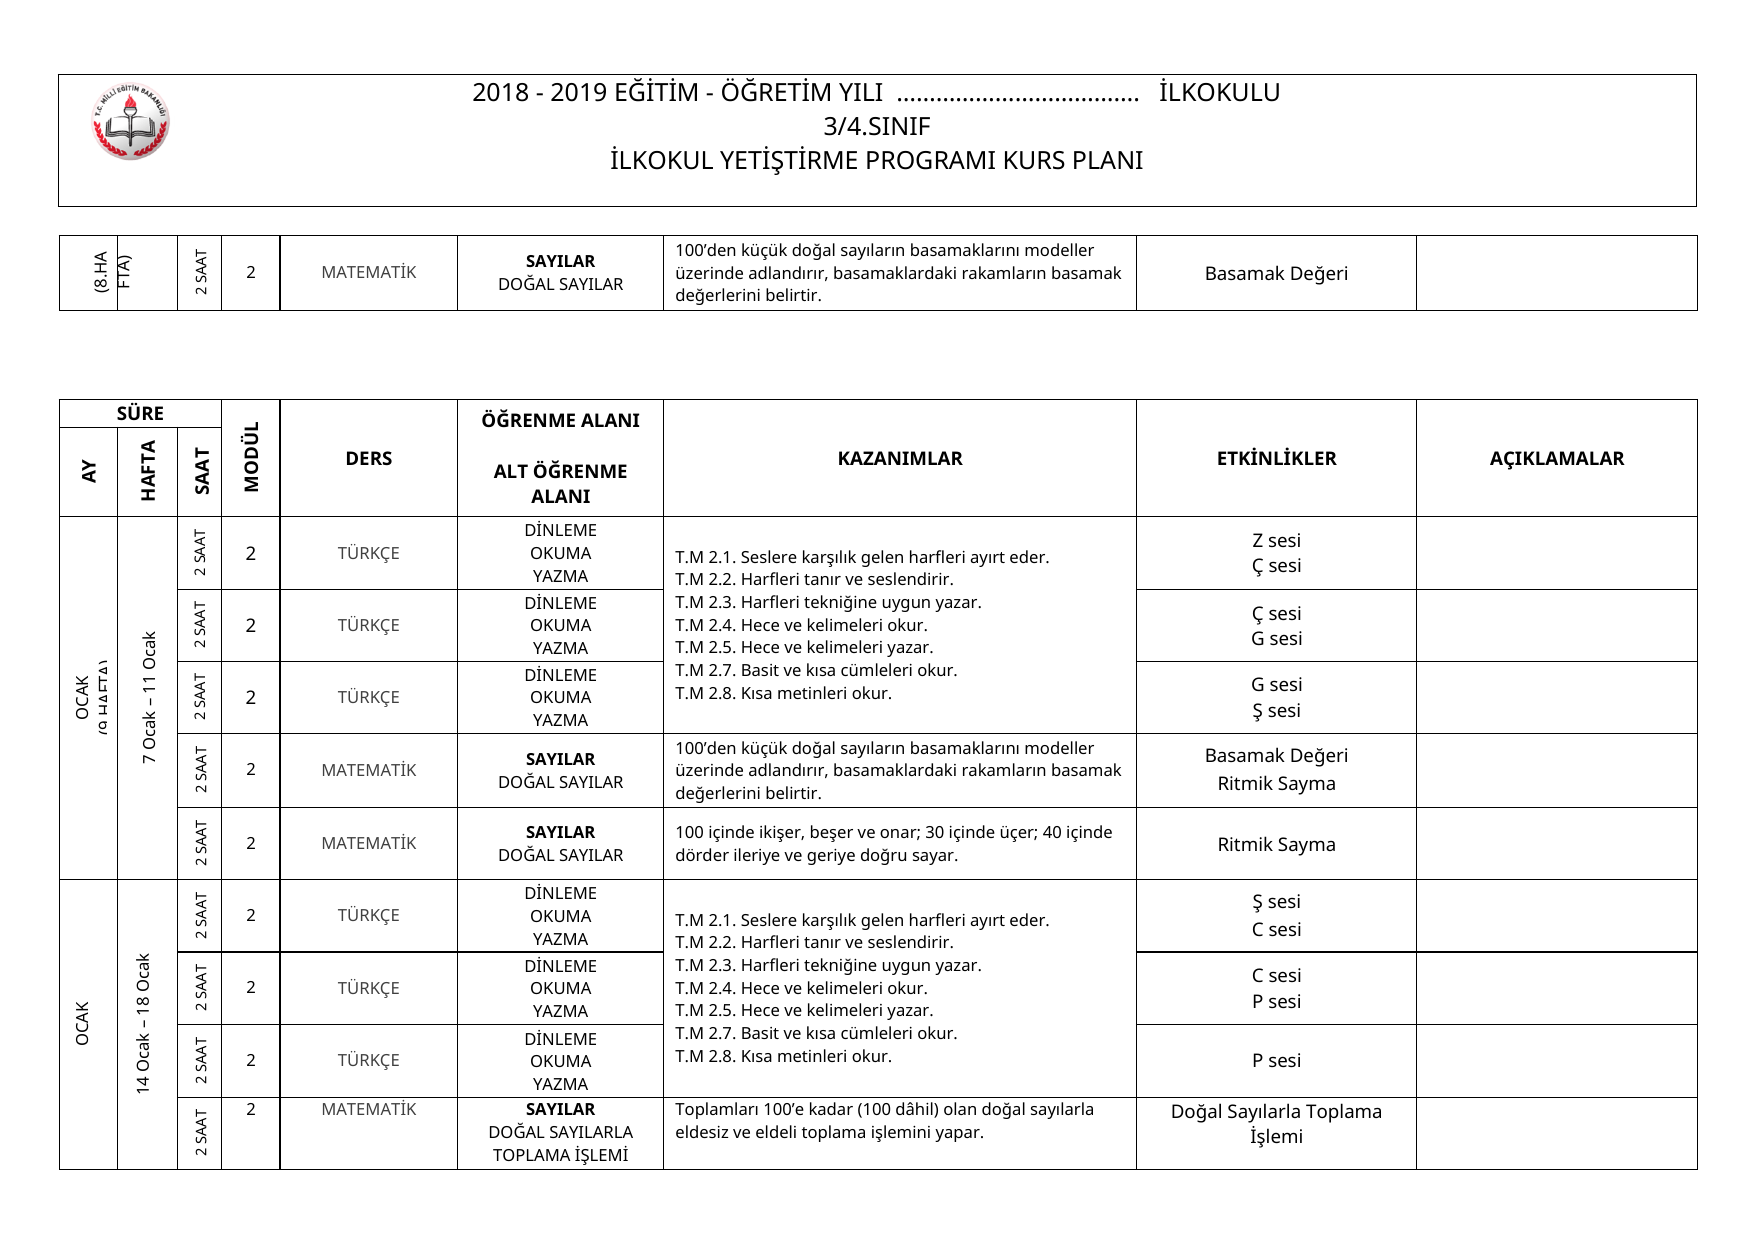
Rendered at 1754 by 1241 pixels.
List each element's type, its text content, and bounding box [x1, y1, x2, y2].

table_cell 2 SAAT [178, 517, 221, 589]
table_header KAZANIMLAR [664, 400, 1136, 516]
table_cell DİNLEME OKUMA YAZMA [458, 1025, 663, 1097]
table_cell SAYILAR DOĞAL SAYILARLA TOPLAMA İŞLEMİ [458, 1098, 663, 1169]
table_cell AY [60, 428, 117, 516]
table_cell TÜRKÇE [281, 880, 457, 951]
table_cell [1417, 1098, 1697, 1169]
table_cell 2 SAAT [178, 236, 221, 309]
table_cell MATEMATİK [281, 1098, 457, 1169]
table_cell 100’den küçük doğal sayıların basamaklarını modeller üzerinde adlandırır, basamaklardaki rakamların basamak değerlerini belirtir. [664, 236, 1136, 309]
table_cell 7 Ocak – 11 Ocak [118, 517, 177, 879]
table_cell TÜRKÇE [281, 517, 457, 589]
table_cell Ç sesi G sesi [1137, 590, 1416, 661]
table_cell MATEMATİK [281, 236, 457, 309]
table_cell SAYILAR DOĞAL SAYILAR [458, 236, 663, 309]
table_cell [1417, 590, 1697, 661]
table_cell C sesi P sesi [1137, 953, 1416, 1024]
table_cell DİNLEME OKUMA YAZMA [458, 880, 663, 951]
table_cell G sesi Ş sesi [1137, 662, 1416, 733]
table_cell [1417, 1025, 1697, 1097]
table_cell 2 [222, 236, 279, 309]
table_cell SAAT [178, 428, 221, 516]
table_cell 2 SAAT [178, 808, 221, 879]
table_cell 100’den küçük doğal sayıların basamaklarını modeller üzerinde adlandırır, basamaklardaki rakamların basamak değerlerini belirtir. [664, 734, 1136, 807]
table_cell [1417, 236, 1697, 309]
table_cell Z sesi Ç sesi [1137, 517, 1416, 589]
table_cell Doğal Sayılarla Toplama İşlemi [1137, 1098, 1416, 1169]
table_cell 2 [222, 1025, 279, 1097]
table_cell [1417, 953, 1697, 1024]
table_cell Basamak Değeri Ritmik Sayma [1137, 734, 1416, 807]
table_cell 2 [222, 662, 279, 733]
table_cell 2 SAAT [178, 1098, 221, 1169]
table_cell MATEMATİK [281, 808, 457, 879]
table_cell 100 içinde ikişer, beşer ve onar; 30 içinde üçer; 40 içinde dörder ileriye ve geriye doğru sayar. [664, 808, 1136, 879]
table_cell Toplamları 100’e kadar (100 dâhil) olan doğal sayılarla eldesiz ve eldeli toplama işlemini yapar. [664, 1098, 1136, 1169]
table_cell 2 SAAT [178, 953, 221, 1024]
table_cell MATEMATİK [281, 734, 457, 807]
table_cell 2 SAAT [178, 590, 221, 661]
table_cell 2 [222, 953, 279, 1024]
table_cell T.M 2.1. Seslere karşılık gelen harfleri ayırt eder. T.M 2.2. Harfleri tanır ve seslendirir. T.M 2.3. Harfleri tekniğine uygun yazar. T.M 2.4. Hece ve kelimeleri okur. T.M 2.5. Hece ve kelimeleri yazar. T.M 2.7. Basit ve kısa cümleleri okur. T.M 2.8. Kısa metinleri okur. [664, 880, 1136, 1097]
table_cell [1417, 517, 1697, 589]
table_cell 2 SAAT [178, 1025, 221, 1097]
table_cell 2 [222, 517, 279, 589]
table_cell OCAK (9.HAFTA) KASIM (1.HAFTA) [60, 517, 117, 879]
table_cell P sesi [1137, 1025, 1416, 1097]
table_header ÖĞRENME ALANI ALT ÖĞRENME ALANI [458, 400, 663, 516]
table_header MODÜL [222, 400, 279, 516]
table_cell 2 [222, 880, 279, 951]
table_cell 2 SAAT [178, 734, 221, 807]
table_cell TÜRKÇE [281, 590, 457, 661]
table_cell OCAK (10.HAFTA) KASIM (1.HAFTA) [60, 880, 117, 1169]
picture [85, 77, 175, 167]
table_cell TÜRKÇE [281, 953, 457, 1024]
table_cell [1417, 662, 1697, 733]
table_cell DİNLEME OKUMA YAZMA [458, 590, 663, 661]
table_cell 2 [222, 1098, 279, 1169]
table_cell DİNLEME OKUMA YAZMA [458, 662, 663, 733]
table_cell 2 SAAT [178, 662, 221, 733]
table_cell Basamak Değeri [1137, 236, 1416, 309]
table_header DERS [281, 400, 457, 516]
table_cell TÜRKÇE [281, 1025, 457, 1097]
table_cell TÜRKÇE [281, 662, 457, 733]
table_cell SAYILAR DOĞAL SAYILAR [458, 808, 663, 879]
table_cell 2 [222, 808, 279, 879]
table_header ETKİNLİKLER [1137, 400, 1416, 516]
table_cell 14 Ocak – 18 Ocak [118, 880, 177, 1169]
table_cell [1417, 808, 1697, 879]
table_cell SAYILAR DOĞAL SAYILAR [458, 734, 663, 807]
table_cell DİNLEME OKUMA YAZMA [458, 953, 663, 1024]
table_cell 2 [222, 734, 279, 807]
table_cell HAFTA [118, 428, 177, 516]
table_cell Ş sesi C sesi [1137, 880, 1416, 951]
table_cell 2 [222, 590, 279, 661]
table_cell DİNLEME OKUMA YAZMA [458, 517, 663, 589]
table_cell T.M 2.1. Seslere karşılık gelen harfleri ayırt eder. T.M 2.2. Harfleri tanır ve seslendirir. T.M 2.3. Harfleri tekniğine uygun yazar. T.M 2.4. Hece ve kelimeleri okur. T.M 2.5. Hece ve kelimeleri yazar. T.M 2.7. Basit ve kısa cümleleri okur. T.M 2.8. Kısa metinleri okur. [664, 517, 1136, 733]
table_cell 2 SAAT [178, 880, 221, 951]
table_header AÇIKLAMALAR [1417, 400, 1697, 516]
table_header SÜRE [60, 400, 221, 427]
table_cell Ritmik Sayma [1137, 808, 1416, 879]
table_cell [1417, 734, 1697, 807]
table_cell [1417, 880, 1697, 951]
